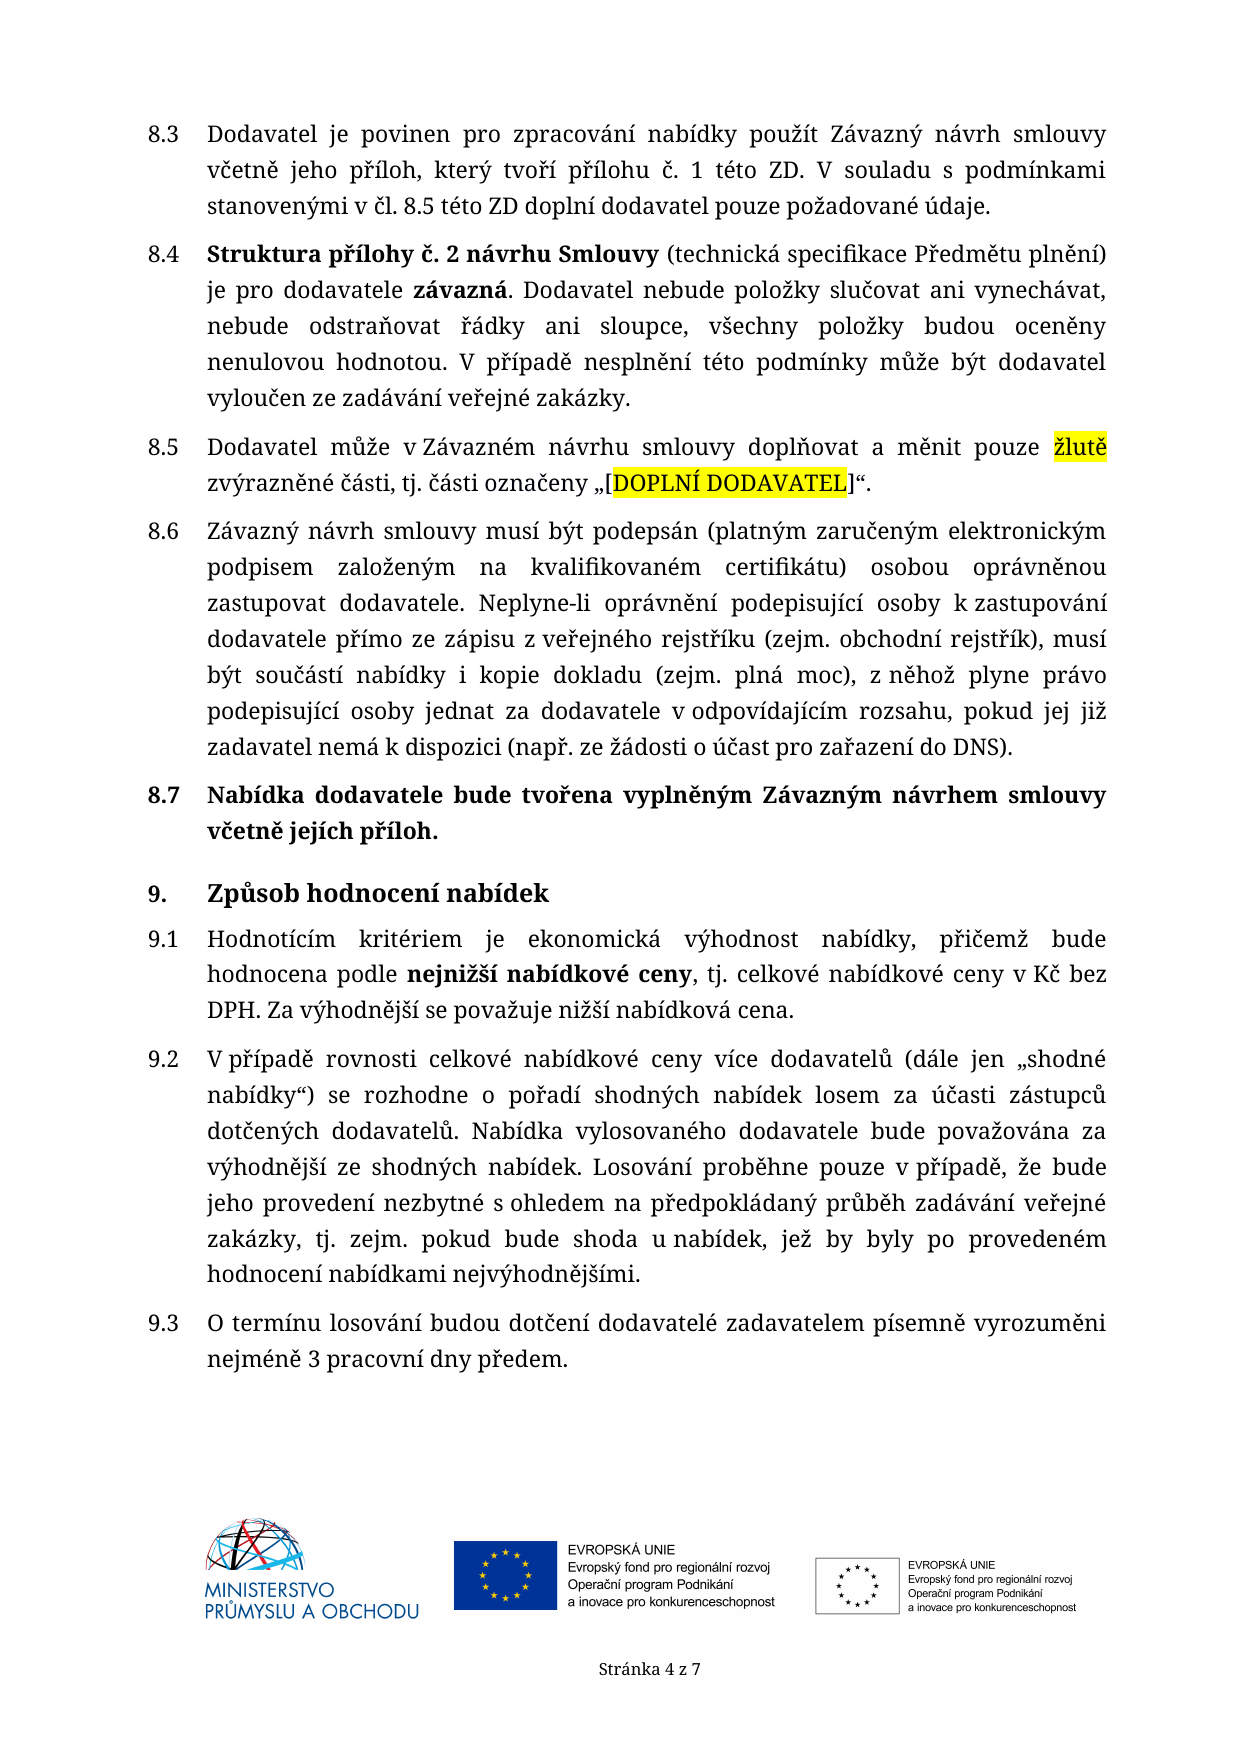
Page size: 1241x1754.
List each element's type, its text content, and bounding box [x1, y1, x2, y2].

picture [192, 1504, 1095, 1633]
list Hodnotícím kritériem je ekonomická výhodnost nabídky, přičemž bude hodnocena podle nejnižší nabídkové ceny, tj. celkové nabídkové ceny v Kč bez DPH. Za výhodnější se považuje nižší nabídková cena. [148, 922, 1107, 1026]
list O termínu losování budou dotčení dodavatelé zadavatelem písemně vyrozuměni nejméně 3 pracovní dny předem. [148, 1307, 1107, 1374]
list Dodavatel může v Závazném návrhu smlouvy doplňovat a měnit pouze žlutě zvýrazněné části, tj. části označeny „[DOPLNÍ DODAVATEL]“. [148, 431, 1107, 498]
list Závazný návrh smlouvy musí být podepsán (platným zaručeným elektronickým podpisem založeným na kvalifikovaném certifikátu) osobou oprávněnou zastupovat dodavatele. Neplyne-li oprávnění podepisující osoby k zastupování dodavatele přímo ze zápisu z veřejného rejstříku (zejm. obchodní rejstřík), musí být součástí nabídky i kopie dokladu (zejm. plná moc), z něhož plyne právo podepisující osoby jednat za dodavatele v odpovídajícím rozsahu, pokud jej již zadavatel nemá k dispozici (např. ze žádosti o účast pro zařazení do DNS). [148, 515, 1107, 762]
list Struktura přílohy č. 2 návrhu Smlouvy (technická specifikace Předmětu plnění) je pro dodavatele závazná. Dodavatel nebude položky slučovat ani vynechávat, nebude odstraňovat řádky ani sloupce, všechny položky budou oceněny nenulovou hodnotou. V případě nesplnění této podmínky může být dodavatel vyloučen ze zadávání veřejné zakázky. [148, 238, 1107, 413]
subtitle Způsob hodnocení nabídek [148, 876, 1107, 910]
list Dodavatel je povinen pro zpracování nabídky použít Závazný návrh smlouvy včetně jeho příloh, který tvoří přílohu č. 1 této ZD. V souladu s podmínkami stanovenými v čl. 8.5 této ZD doplní dodavatel pouze požadované údaje. [148, 118, 1107, 221]
list V případě rovnosti celkové nabídkové ceny více dodavatelů (dále jen „shodné nabídky“) se rozhodne o pořadí shodných nabídek losem za účasti zástupců dotčených dodavatelů. Nabídka vylosovaného dodavatele bude považována za výhodnější ze shodných nabídek. Losování proběhne pouze v případě, že bude jeho provedení nezbytné s ohledem na předpokládaný průběh zadávání veřejné zakázky, tj. zejm. pokud bude shoda u nabídek, jež by byly po provedeném hodnocení nabídkami nejvýhodnějšími. [148, 1043, 1107, 1290]
list Nabídka dodavatele bude tvořena vyplněným Závazným návrhem smlouvy včetně jejích příloh. [148, 779, 1107, 846]
